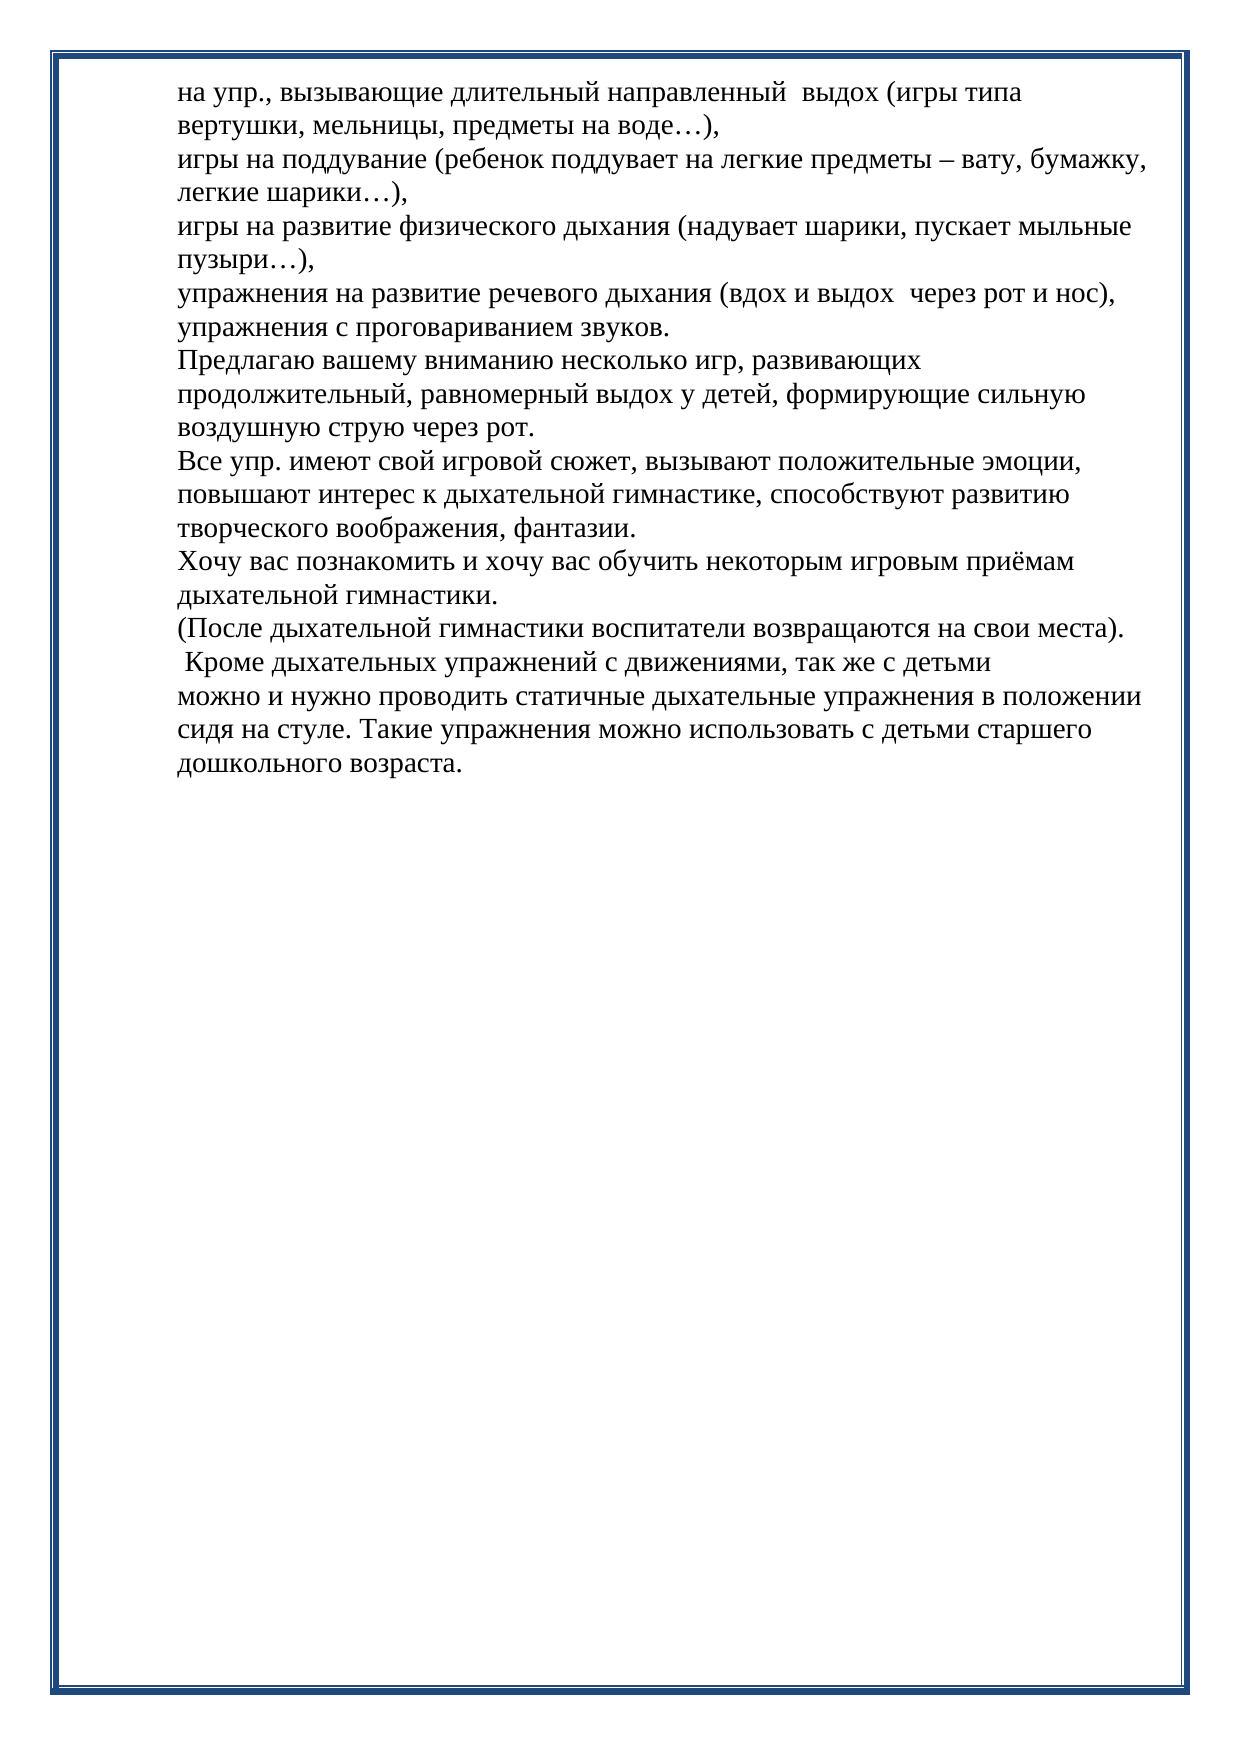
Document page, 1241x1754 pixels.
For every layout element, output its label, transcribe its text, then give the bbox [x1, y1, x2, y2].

text Хочу вас познакомить и хочу вас обучить некоторым игровым приёмам дыхательной гимнастики. [177, 543, 1152, 611]
text Предлагаю вашему вниманию несколько игр, развивающих продолжительный, равномерный выдох у детей, формирующие сильную воздушную струю через рот. [177, 342, 1152, 443]
text Все упр. имеют свой игровой сюжет, вызывают положительные эмоции, повышают интерес к дыхательной гимнастике, способствуют развитию творческого воображения, фантазии. [177, 443, 1152, 543]
text игры на развитие физического дыхания (надувает шарики, пускает мыльные пузыри…), [177, 208, 1152, 275]
text игры на поддувание (ребенок поддувает на легкие предметы – вату, бумажку, легкие шарики…), [177, 141, 1152, 208]
text (После дыхательной гимнастики воспитатели возвращаются на свои места). Кроме дыхательных упражнений с движениями, так же с детьми [177, 611, 1152, 678]
text на упр., вызывающие длительный направленный выдох (игры типа вертушки, мельницы, предметы на воде…), [177, 74, 1152, 141]
text можно и нужно проводить статичные дыхательные упражнения в положении сидя на стуле. Такие упражнения можно использовать с детьми старшего дошкольного возраста. [177, 678, 1152, 778]
text упражнения с проговариванием звуков. [177, 309, 1152, 342]
text упражнения на развитие речевого дыхания (вдох и выдох через рот и нос), [177, 275, 1152, 309]
